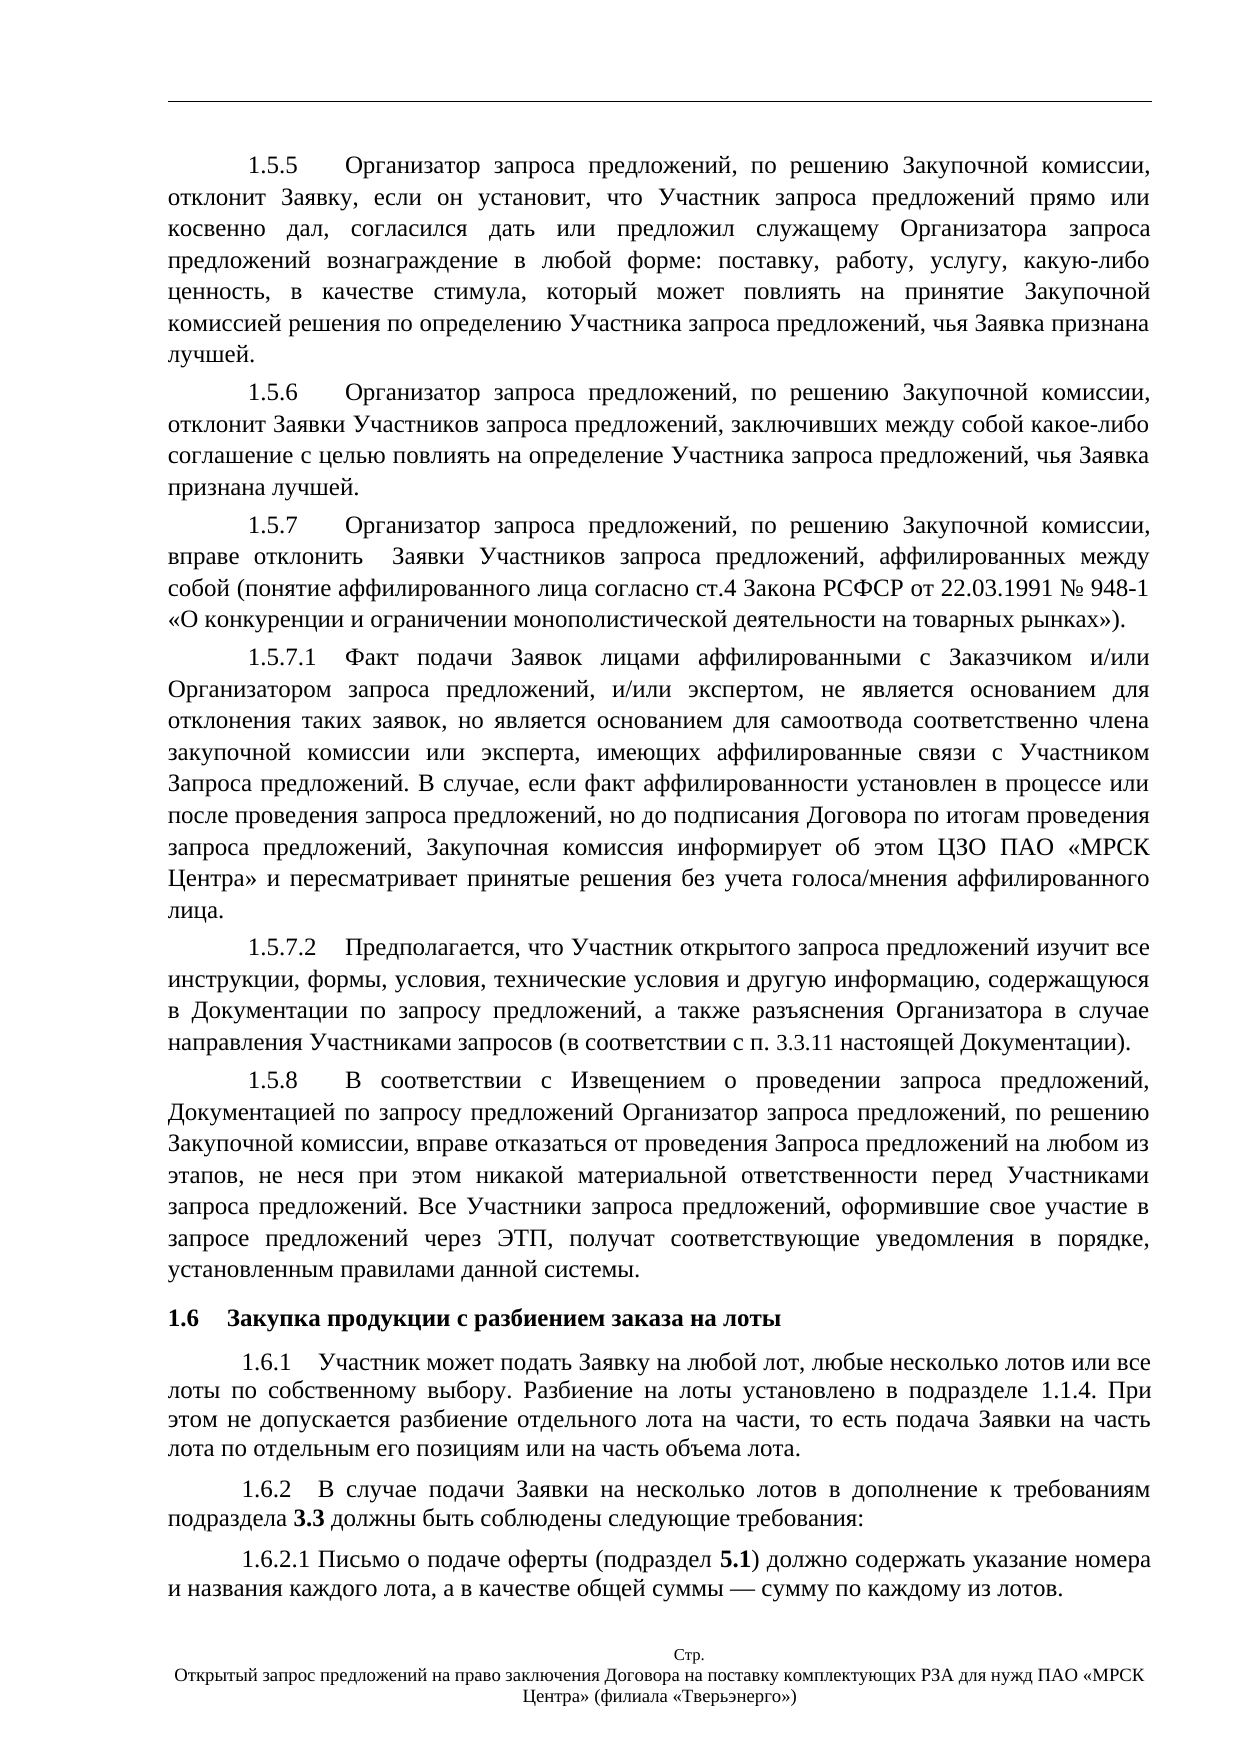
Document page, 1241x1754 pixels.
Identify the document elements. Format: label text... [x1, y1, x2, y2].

subtitle Закупка продукции с разбиением заказа на лоты [168, 1303, 1152, 1331]
subtitle Участник может подать Заявку на любой лот, любые несколько лотов или все лоты по собственному выбору. Разбиение на лоты установлено в подразделе 1.1.4. При этом не допускается разбиение отдельного лота на части, то есть подача Заявки на часть лота по отдельным его позициям или на часть объема лота. [168, 1347, 1152, 1462]
list Факт подачи Заявок лицами аффилированными с Заказчиком и/или Организатором запроса предложений, и/или экспертом, не является основанием для отклонения таких заявок, но является основанием для самоотвода соответственно члена закупочной комиссии или эксперта, имеющих аффилированные связи с Участником Запроса предложений. В случае, если факт аффилированности установлен в процессе или после проведения запроса предложений, но до подписания Договора по итогам проведения запроса предложений, Закупочная комиссия информирует об этом ЦЗО ПАО «МРСК Центра» и пересматривает принятые решения без учета голоса/мнения аффилированного лица. [168, 642, 1150, 923]
list В соответствии с Извещением о проведении запроса предложений, Документацией по запросу предложений Организатор запроса предложений, по решению Закупочной комиссии, вправе отказаться от проведения Запроса предложений на любом из этапов, не неся при этом никакой материальной ответственности перед Участниками запроса предложений. Все Участники запроса предложений, оформившие свое участие в запросе предложений через ЭТП, получат соответствующие уведомления в порядке, установленным правилами данной системы. [168, 1065, 1150, 1283]
list Организатор запроса предложений, по решению Закупочной комиссии, отклонит Заявки Участников запроса предложений, заключивших между собой какое-либо соглашение с целью повлиять на определение Участника запроса предложений, чья Заявка признана лучшей. [168, 377, 1150, 501]
list Организатор запроса предложений, по решению Закупочной комиссии, отклонит Заявку, если он установит, что Участник запроса предложений прямо или косвенно дал, согласился дать или предложил служащему Организатора запроса предложений вознаграждение в любой форме: поставку, работу, услугу, какую-либо ценность, в качестве стимула, который может повлиять на принятие Закупочной комиссией решения по определению Участника запроса предложений, чья Заявка признана лучшей. [168, 150, 1150, 368]
list Организатор запроса предложений, по решению Закупочной комиссии, вправе отклонить Заявки Участников запроса предложений, аффилированных между собой (понятие аффилированного лица согласно ст.4 Закона РСФСР от 22.03.1991 № 948-1 «О конкуренции и ограничении монополистической деятельности на товарных рынках»). [168, 510, 1150, 633]
subtitle В случае подачи Заявки на несколько лотов в дополнение к требованиям подраздела 3.3 должны быть соблюдены следующие требования: [168, 1474, 1152, 1532]
subtitle Письмо о подаче оферты (подраздел 5.1) должно содержать указание номера и названия каждого лота, а в качестве общей суммы — сумму по каждому из лотов. [168, 1544, 1152, 1602]
list Предполагается, что Участник открытого запроса предложений изучит все инструкции, формы, условия, технические условия и другую информацию, содержащуюся в Документации по запросу предложений, а также разъяснения Организатора в случае направления Участниками запросов (в соответствии с п. 3.3.11 настоящей Документации). [168, 932, 1150, 1056]
